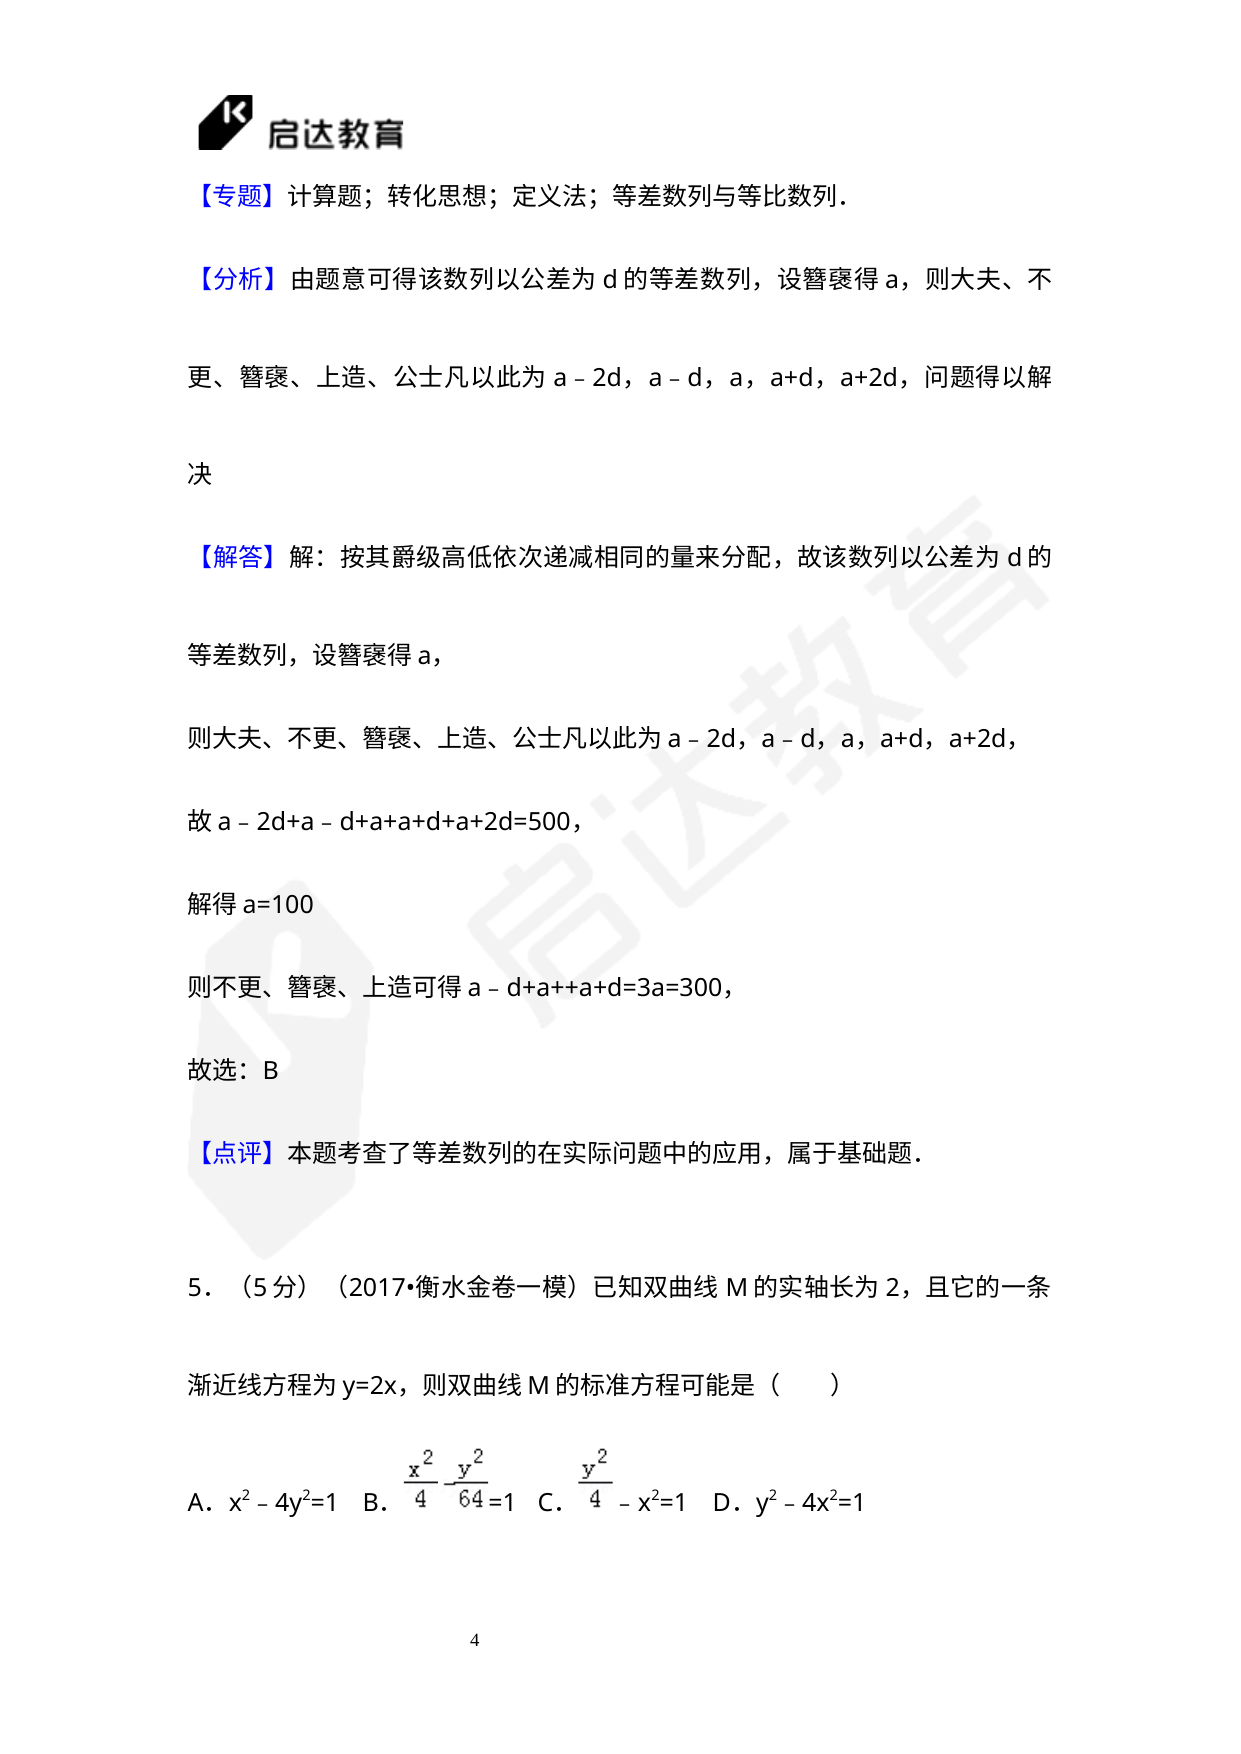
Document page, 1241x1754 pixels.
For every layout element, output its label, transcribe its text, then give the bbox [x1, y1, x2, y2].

text 【点评】本题考查了等差数列的在实际问题中的应用，属于基础题． [187, 1119, 1053, 1184]
text 【专题】计算题；转化思想；定义法；等差数列与等比数列． [187, 162, 1053, 227]
text 解得a=100 [187, 870, 1053, 935]
picture [578, 1446, 613, 1512]
text 则不更、簪襃、上造可得a﹣d+a++a+d=3a=300， [187, 953, 1053, 1018]
picture [403, 1446, 489, 1512]
text 【解答】解：按其爵级高低依次递减相同的量来分配，故该数列以公差为d的等差数列，设簪襃得a， [187, 523, 1053, 686]
text 故选：B [187, 1036, 1053, 1101]
text 【分析】由题意可得该数列以公差为d的等差数列，设簪襃得a，则大夫、不更、簪襃、上造、公士凡以此为a﹣2d，a﹣d，a，a+d，a+2d，问题得以解决 [187, 245, 1053, 505]
picture [198, 95, 404, 150]
text 故a﹣2d+a﹣d+a+a+d+a+2d=500， [187, 787, 1053, 852]
text A．x2﹣4y2=1 B．=1 C．﹣x2=1 D．y2﹣4x2=1 [187, 1434, 1053, 1531]
text 则大夫、不更、簪襃、上造、公士凡以此为a﹣2d，a﹣d，a，a+d，a+2d， [187, 704, 1053, 769]
text 5．（5分）（2017•衡水金卷一模）已知双曲线M的实轴长为2，且它的一条渐近线方程为y=2x，则双曲线M的标准方程可能是（ ） [187, 1253, 1053, 1416]
